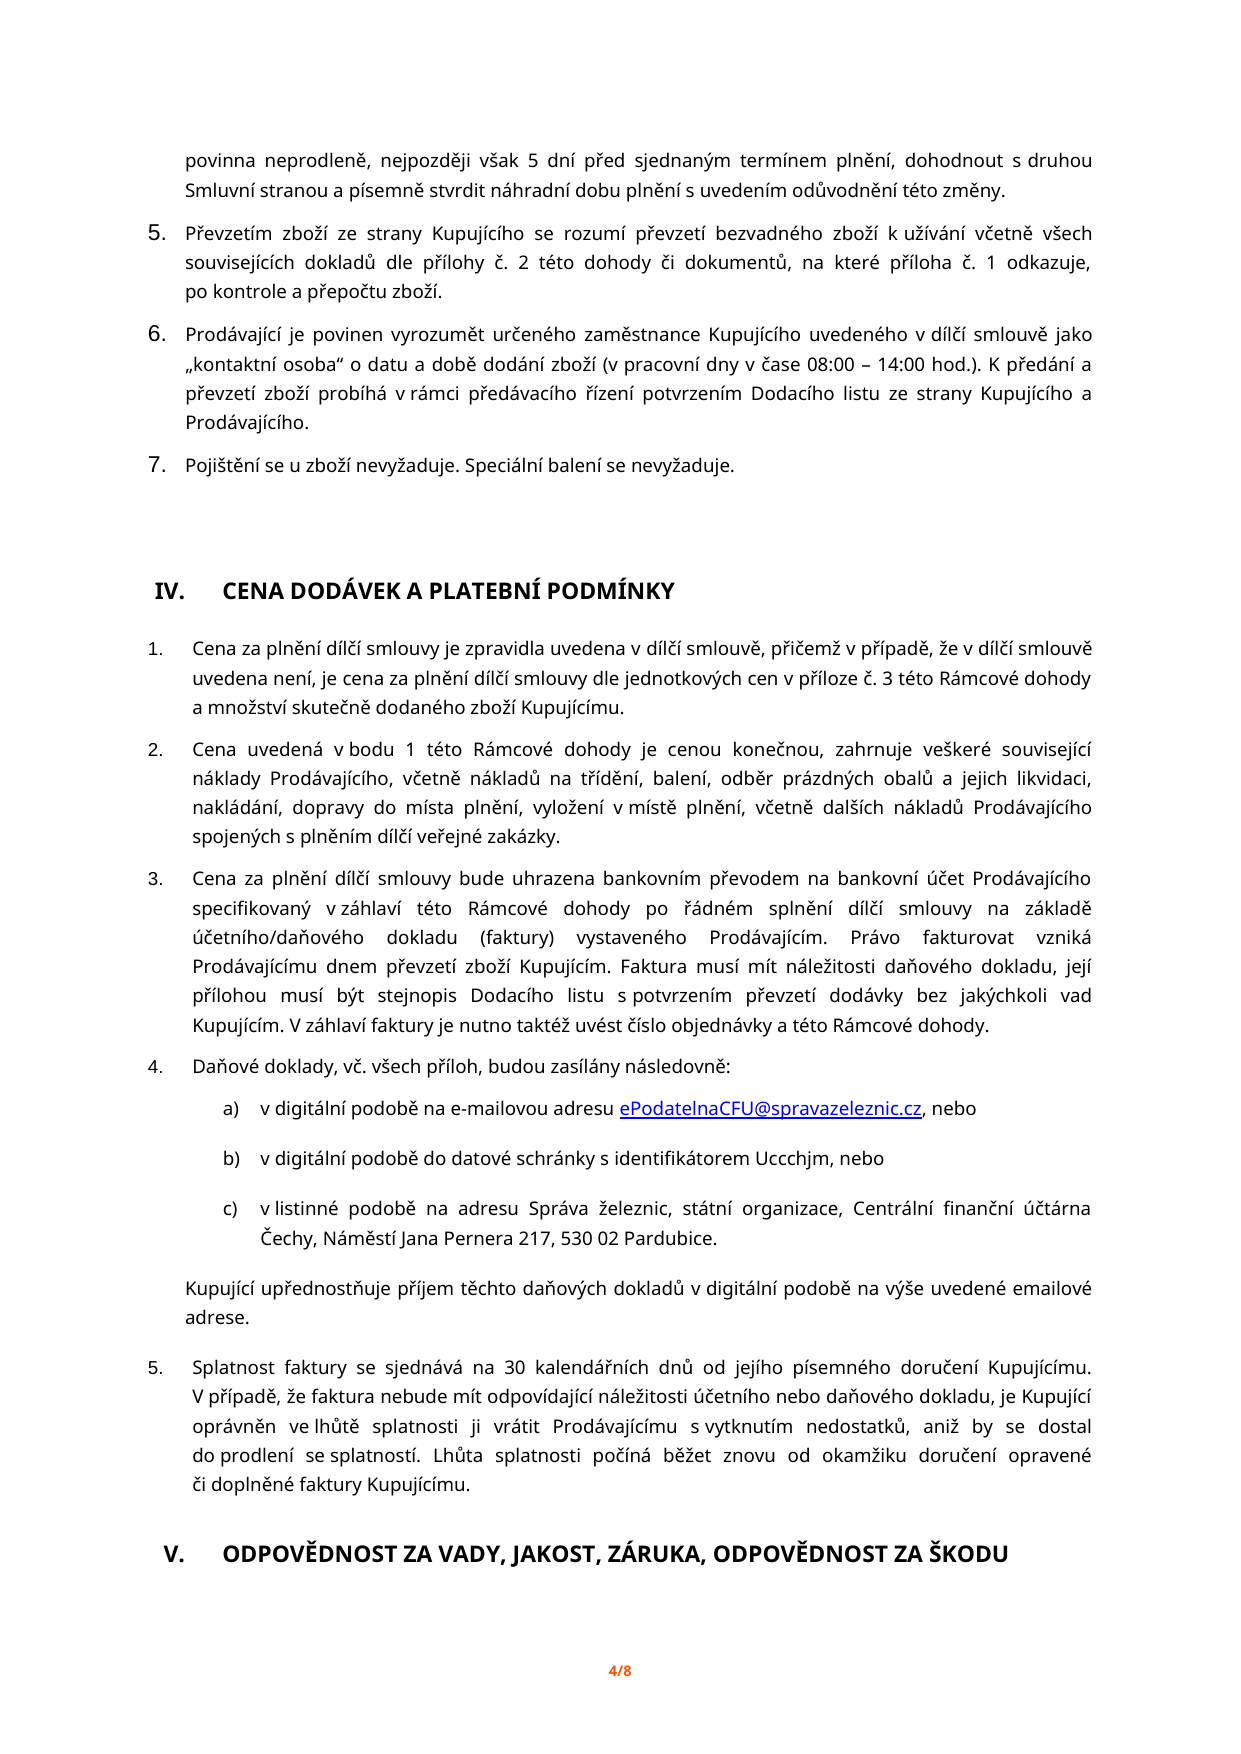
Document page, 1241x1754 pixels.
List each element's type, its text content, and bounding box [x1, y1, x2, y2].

subtitle Cena uvedená v bodu 1 této Rámcové dohody je cenou konečnou, zahrnuje veškeré související náklady Prodávajícího, včetně nákladů na třídění, balení, odběr prázdných obalů a jejich likvidaci, nakládání, dopravy do místa plnění, vyložení v místě plnění, včetně dalších nákladů Prodávajícího spojených s plněním dílčí veřejné zakázky. [148, 736, 1093, 849]
list ODPOVĚDNOST ZA VADY, JAKOST, ZÁRUKA, ODPOVĚDNOST ZA ŠKODU [185, 1538, 1093, 1569]
list Převzetím zboží ze strany Kupujícího se rozumí převzetí bezvadného zboží k užívání včetně všech souvisejících dokladů dle přílohy č. 2 této dohody či dokumentů, na které příloha č. 1 odkazuje, po kontrole a přepočtu zboží. [148, 219, 1093, 304]
list CENA DODÁVEK A PLATEBNÍ PODMÍNKY [185, 575, 1093, 606]
subtitle Daňové doklady, vč. všech příloh, budou zasílány následovně: [148, 1054, 1093, 1079]
list v digitální podobě do datové schránky s identifikátorem Uccchjm, nebo [223, 1146, 1093, 1171]
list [148, 148, 1093, 202]
list v listinné podobě na adresu Správa železnic, státní organizace, Centrální finanční účtárna Čechy, Náměstí Jana Pernera 217, 530 02 Pardubice. [223, 1196, 1093, 1250]
list v digitální podobě na e-mailovou adresu ePodatelnaCFU@spravazeleznic.cz, nebo [223, 1095, 1093, 1121]
subtitle Cena za plnění dílčí smlouvy bude uhrazena bankovním převodem na bankovní účet Prodávajícího specifikovaný v záhlaví této Rámcové dohody po řádném splnění dílčí smlouvy na základě účetního/daňového dokladu (faktury) vystaveného Prodávajícím. Právo fakturovat vzniká Prodávajícímu dnem převzetí zboží Kupujícím. Faktura musí mít náležitosti daňového dokladu, její přílohou musí být stejnopis Dodacího listu s potvrzením převzetí dodávky bez jakýchkoli vad Kupujícím. V záhlaví faktury je nutno taktéž uvést číslo objednávky a této Rámcové dohody. [148, 866, 1093, 1037]
subtitle Cena za plnění dílčí smlouvy je zpravidla uvedena v dílčí smlouvě, přičemž v případě, že v dílčí smlouvě uvedena není, je cena za plnění dílčí smlouvy dle jednotkových cen v příloze č. 3 této Rámcové dohody a množství skutečně dodaného zboží Kupujícímu. [148, 636, 1093, 720]
subtitle Prodávající je povinen vyrozumět určeného zaměstnance Kupujícího uvedeného v dílčí smlouvě jako „kontaktní osoba“ o datu a době dodání zboží (v pracovní dny v čase 08:00 – 14:00 hod.). K předání a převzetí zboží probíhá v rámci předávacího řízení potvrzením Dodacího listu ze strany Kupujícího a Prodávajícího. [148, 320, 1093, 435]
text Kupující upřednostňuje příjem těchto daňových dokladů v digitální podobě na výše uvedené emailové adrese. [185, 1275, 1093, 1330]
subtitle Splatnost faktury se sjednává na 30 kalendářních dnů od jejího písemného doručení Kupujícímu. V případě, že faktura nebude mít odpovídající náležitosti účetního nebo daňového dokladu, je Kupující oprávněn ve lhůtě splatnosti ji vrátit Prodávajícímu s vytknutím nedostatků, aniž by se dostal do prodlení se splatností. Lhůta splatnosti počíná běžet znovu od okamžiku doručení opravené či doplněné faktury Kupujícímu. [148, 1354, 1093, 1497]
subtitle Pojištění se u zboží nevyžaduje. Speciální balení se nevyžaduje. [148, 451, 1093, 478]
